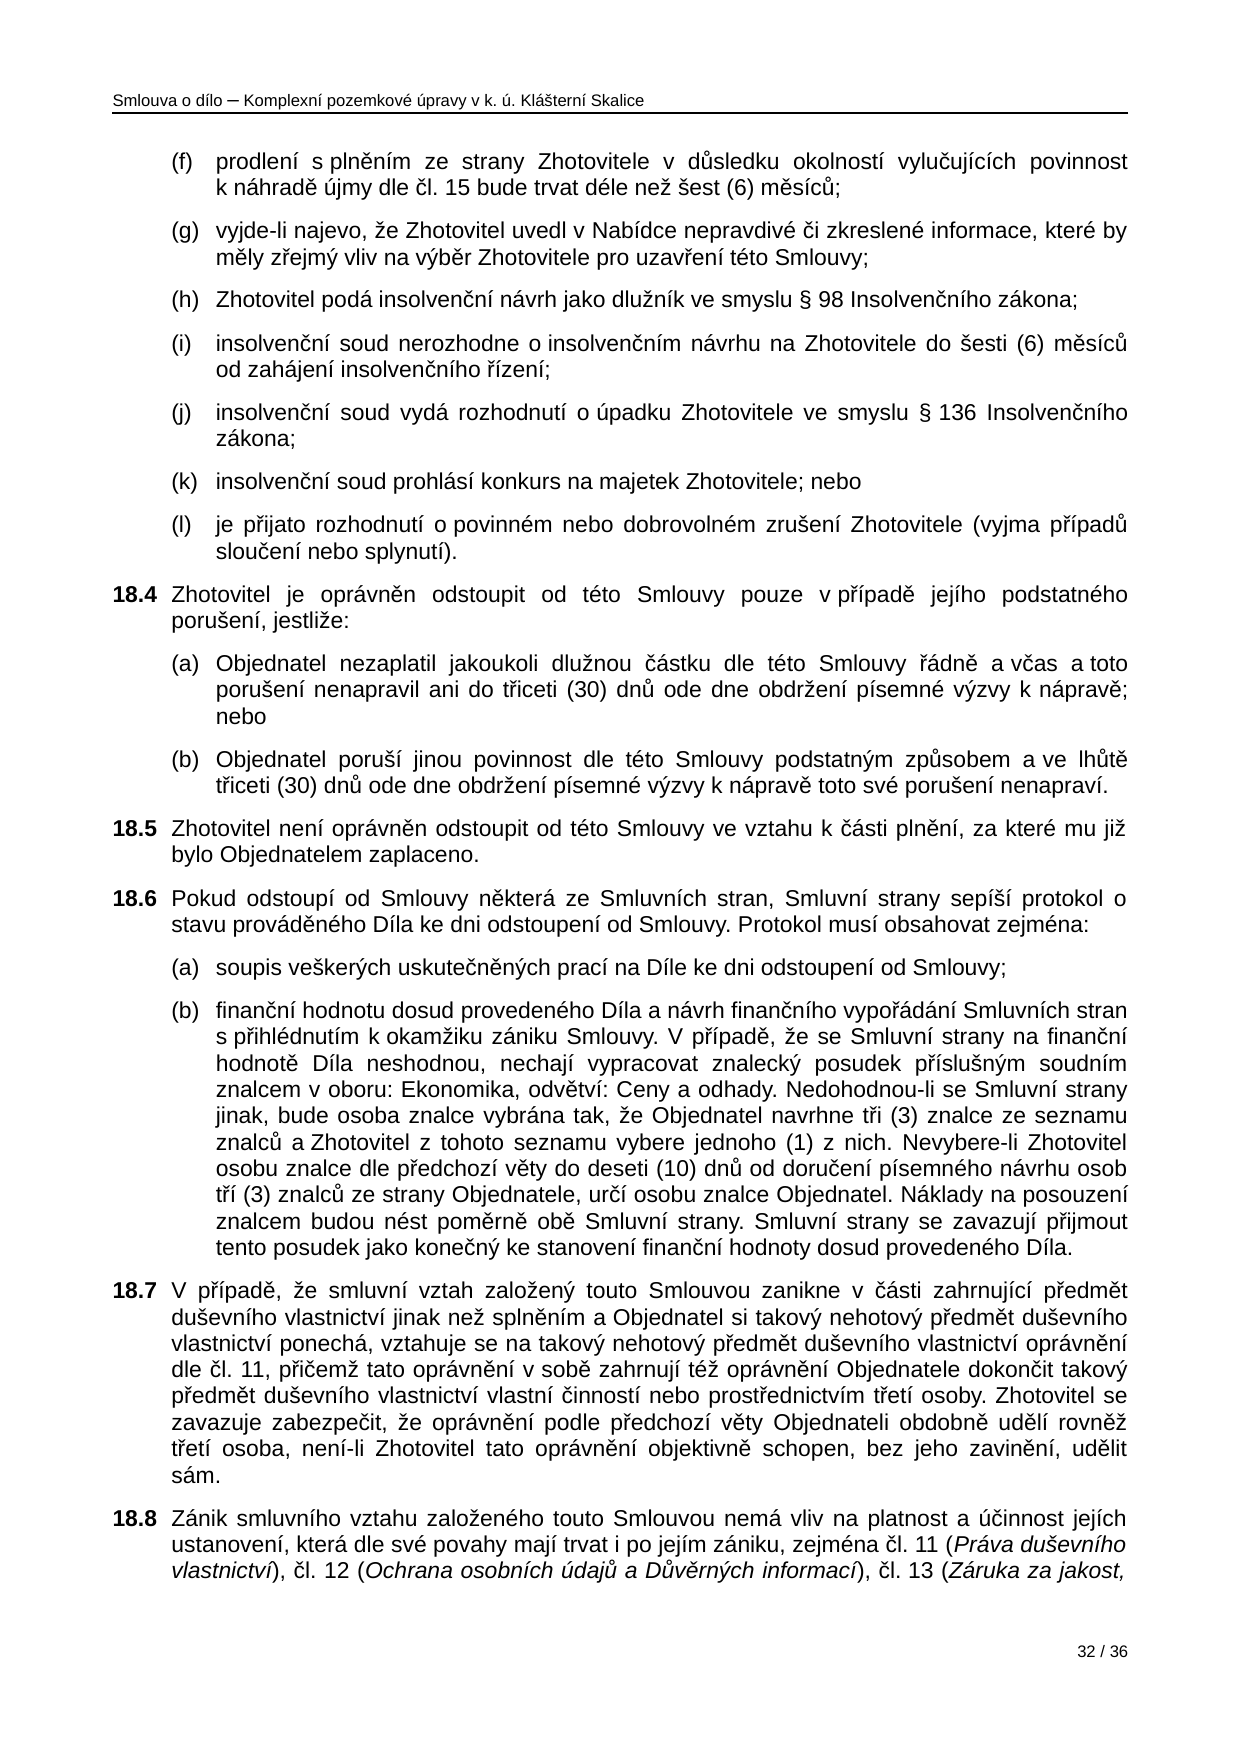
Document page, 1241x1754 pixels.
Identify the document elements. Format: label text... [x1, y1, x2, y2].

list finanční hodnotu dosud provedeného Díla a návrh finančního vypořádání Smluvních stran s přihlédnutím k okamžiku zániku Smlouvy. V případě, že se Smluvní strany na finanční hodnotě Díla neshodnou, nechají vypracovat znalecký posudek příslušným soudním znalcem v oboru: Ekonomika, odvětví: Ceny a odhady. Nedohodnou-li se Smluvní strany jinak, bude osoba znalce vybrána tak, že Objednatel navrhne tři (3) znalce ze seznamu znalců a Zhotovitel z tohoto seznamu vybere jednoho (1) z nich. Nevybere-li Zhotovitel osobu znalce dle předchozí věty do deseti (10) dnů od doručení písemného návrhu osob tří (3) znalců ze strany Objednatele, určí osobu znalce Objednatel. Náklady na posouzení znalcem budou nést poměrně obě Smluvní strany. Smluvní strany se zavazují přijmout tento posudek jako konečný ke stanovení finanční hodnoty dosud provedeného Díla. [171, 997, 1128, 1260]
text Pokud odstoupí od Smlouvy některá ze Smluvních stran, Smluvní strany sepíší protokol o stavu prováděného Díla ke dni odstoupení od Smlouvy. Protokol musí obsahovat zejména: [112, 884, 1128, 937]
text vyjde-li najevo, že Zhotovitel uvedl v Nabídce nepravdivé či zkreslené informace, které by měly zřejmý vliv na výběr Zhotovitele pro uzavření této Smlouvy; [171, 217, 1128, 270]
text V případě, že smluvní vztah založený touto Smlouvou zanikne v části zahrnující předmět duševního vlastnictví jinak než splněním a Objednatel si takový nehotový předmět duševního vlastnictví ponechá, vztahuje se na takový nehotový předmět duševního vlastnictví oprávnění dle čl. 11, přičemž tato oprávnění v sobě zahrnují též oprávnění Objednatele dokončit takový předmět duševního vlastnictví vlastní činností nebo prostřednictvím třetí osoby. Zhotovitel se zavazuje zabezpečit, že oprávnění podle předchozí věty Objednateli obdobně udělí rovněž třetí osoba, není-li Zhotovitel tato oprávnění objektivně schopen, bez jeho zavinění, udělit sám. [112, 1277, 1128, 1488]
text insolvenční soud nerozhodne o insolvenčním návrhu na Zhotovitele do šesti (6) měsíců od zahájení insolvenčního řízení; [171, 329, 1128, 382]
text insolvenční soud vydá rozhodnutí o úpadku Zhotovitele ve smyslu § 136 Insolvenčního zákona; [171, 399, 1128, 452]
text Objednatel poruší jinou povinnost dle této Smlouvy podstatným způsobem a ve lhůtě třiceti (30) dnů ode dne obdržení písemné výzvy k nápravě toto své porušení nenapraví. [171, 746, 1128, 798]
text prodlení s plněním ze strany Zhotovitele v důsledku okolností vylučujících povinnost k náhradě újmy dle čl. 15 bude trvat déle než šest (6) měsíců; [171, 148, 1128, 200]
text Zhotovitel podá insolvenční návrh jako dlužník ve smyslu § 98 Insolvenčního zákona; [171, 286, 1128, 313]
text Zhotovitel není oprávněn odstoupit od této Smlouvy ve vztahu k části plnění, za které mu již bylo Objednatelem zaplaceno. [112, 815, 1128, 868]
text Zhotovitel je oprávněn odstoupit od této Smlouvy pouze v případě jejího podstatného porušení, jestliže: [112, 581, 1128, 633]
list soupis veškerých uskutečněných prací na Díle ke dni odstoupení od Smlouvy; [171, 954, 1128, 980]
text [112, 1504, 1128, 1584]
text insolvenční soud prohlásí konkurs na majetek Zhotovitele; nebo [171, 468, 1128, 494]
text je přijato rozhodnutí o povinném nebo dobrovolném zrušení Zhotovitele (vyjma případů sloučení nebo splynutí). [171, 511, 1128, 564]
list Objednatel nezaplatil jakoukoli dlužnou částku dle této Smlouvy řádně a včas a toto porušení nenapravil ani do třiceti (30) dnů ode dne obdržení písemné výzvy k nápravě; nebo [171, 650, 1128, 729]
